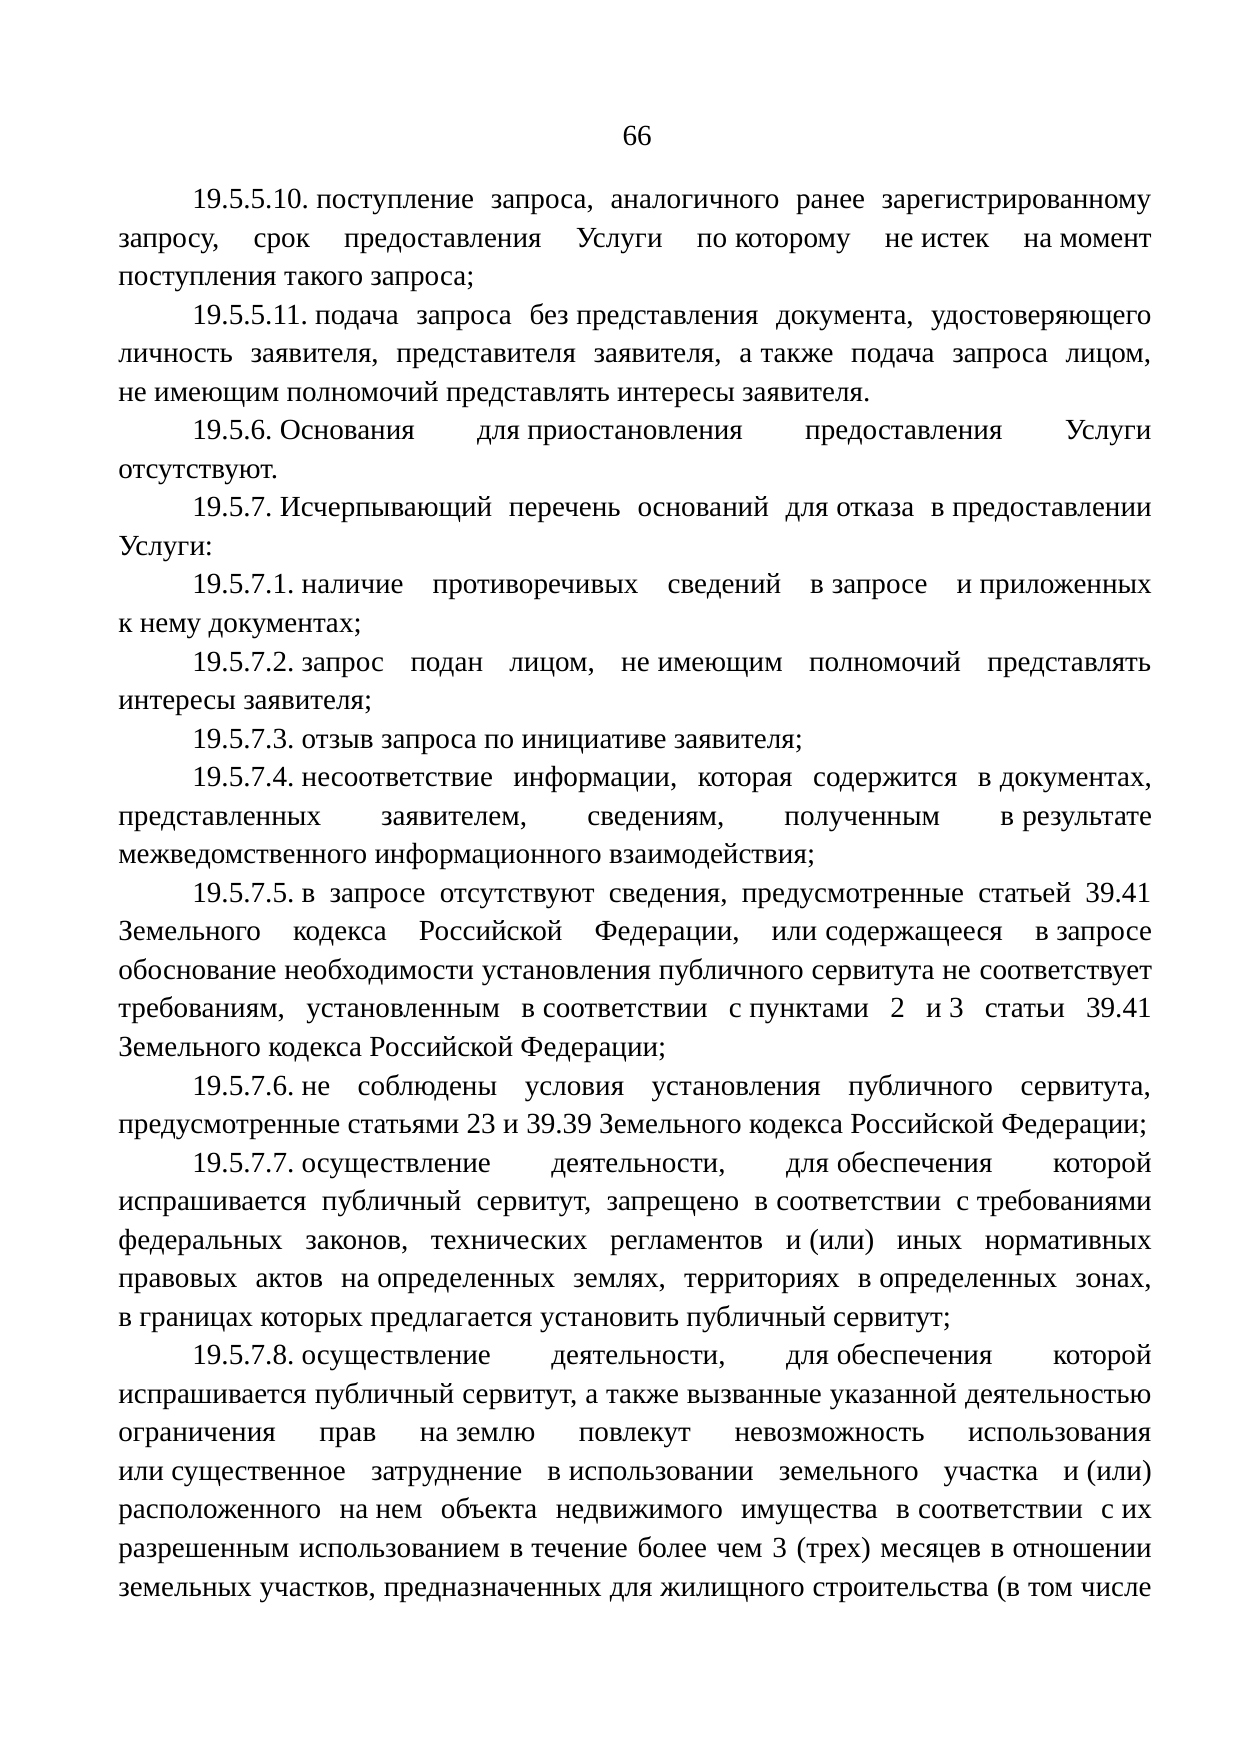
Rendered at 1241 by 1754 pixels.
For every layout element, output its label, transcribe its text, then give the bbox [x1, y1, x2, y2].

text 19.5.7.2. запрос подан лицом, не имеющим полномочий представлять интересы заявителя; [118, 644, 1152, 716]
text 19.5.7.6. не соблюдены условия установления публичного сервитута, предусмотренные статьями 23 и 39.39 Земельного кодекса Российской Федерации; [118, 1068, 1152, 1140]
text 19.5.5.11. подача запроса без представления документа, удостоверяющего личность заявителя, представителя заявителя, а также подача запроса лицом, не имеющим полномочий представлять интересы заявителя. [118, 297, 1152, 407]
text 19.5.7.5. в запросе отсутствуют сведения, предусмотренные статьей 39.41 Земельного кодекса Российской Федерации, или содержащееся в запросе обоснование необходимости установления публичного сервитута не соответствует требованиям, установленным в соответствии с пунктами 2 и 3 статьи 39.41 Земельного кодекса Российской Федерации; [118, 875, 1152, 1063]
text 19.5.7. Исчерпывающий перечень оснований для отказа в предоставлении Услуги: [118, 489, 1152, 562]
text 19.5.6. Основания для приостановления предоставления Услуги отсутствуют. [118, 412, 1152, 484]
text 19.5.7.4. несоответствие информации, которая содержится в документах, представленных заявителем, сведениям, полученным в результате межведомственного информационного взаимодействия; [118, 759, 1152, 870]
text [118, 1337, 1152, 1602]
text 19.5.7.7. осуществление деятельности, для обеспечения которой испрашивается публичный сервитут, запрещено в соответствии с требованиями федеральных законов, технических регламентов и (или) иных нормативных правовых актов на определенных землях, территориях в определенных зонах, в границах которых предлагается установить публичный сервитут; [118, 1145, 1152, 1332]
text 19.5.7.1. наличие противоречивых сведений в запросе и приложенных к нему документах; [118, 567, 1152, 639]
text 19.5.7.3. отзыв запроса по инициативе заявителя; [118, 721, 1152, 754]
text 19.5.5.10. поступление запроса, аналогичного ранее зарегистрированному запросу, срок предоставления Услуги по которому не истек на момент поступления такого запроса; [118, 181, 1152, 292]
